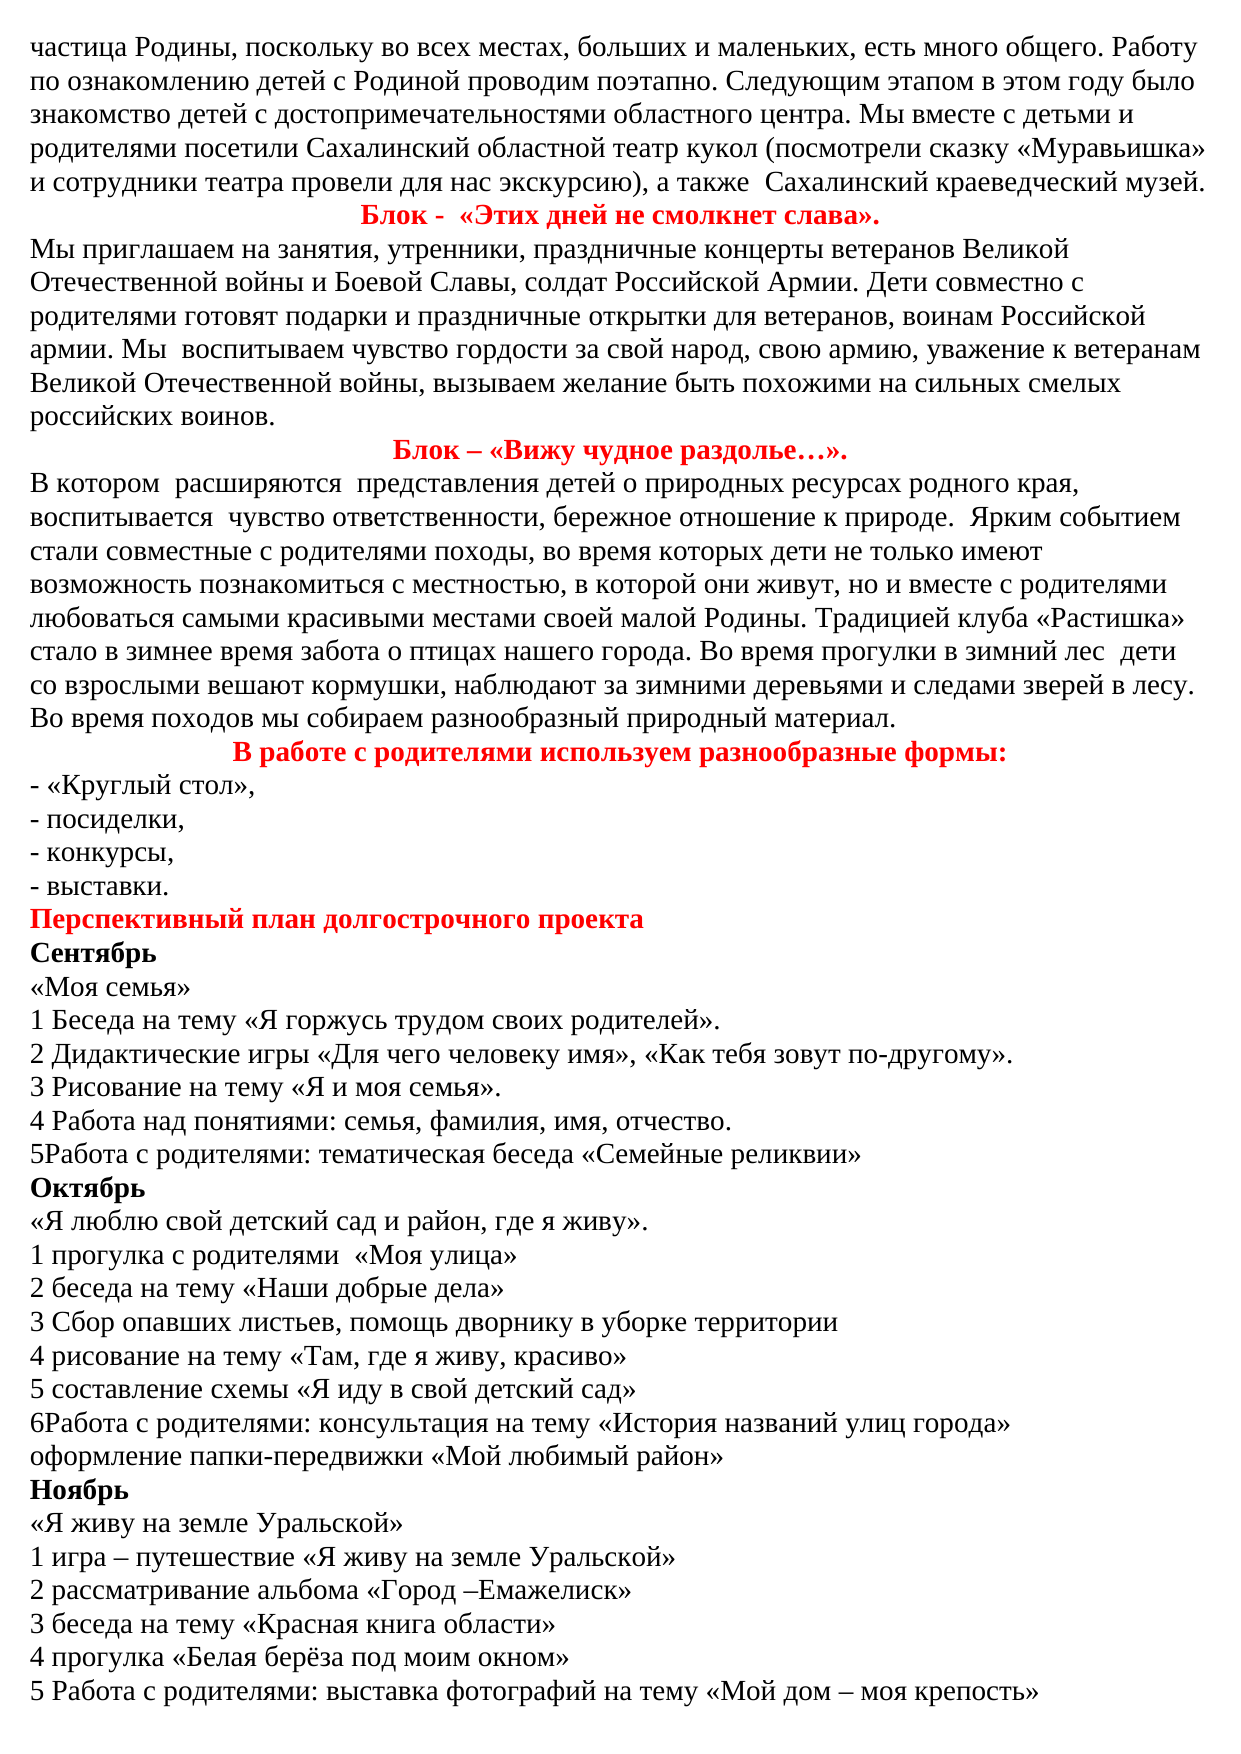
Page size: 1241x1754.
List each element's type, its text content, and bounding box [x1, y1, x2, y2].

text 5 составление схемы «Я иду в свой детский сад» [29, 1371, 1211, 1405]
text 3 Сбор опавших листьев, помощь дворнику в уборке территории [29, 1304, 1211, 1338]
text Октябрь [29, 1170, 1211, 1203]
text 1 игра – путешествие «Я живу на земле Уральской» [29, 1539, 1211, 1572]
text - посиделки, [29, 801, 1211, 834]
text 6Работа с родителями: консультация на тему «История названий улиц города» [29, 1405, 1211, 1438]
text Блок – «Вижу чудное раздолье…». [29, 432, 1211, 466]
text 1 прогулка с родителями «Моя улица» [29, 1237, 1211, 1271]
text 2 рассматривание альбома «Город –Емажелиск» [29, 1572, 1211, 1606]
text 2 беседа на тему «Наши добрые дела» [29, 1271, 1211, 1304]
text Ноябрь [29, 1472, 1211, 1505]
text Сентябрь [29, 935, 1211, 969]
text 1 Беседа на тему «Я горжусь трудом своих родителей». [29, 1002, 1211, 1036]
text 4 рисование на тему «Там, где я живу, красиво» [29, 1338, 1211, 1371]
text 3 Рисование на тему «Я и моя семья». [29, 1069, 1211, 1103]
text - выставки. [29, 868, 1211, 902]
text Перспективный план долгострочного проекта [29, 902, 1211, 935]
text 4 прогулка «Белая берёза под моим окном» [29, 1639, 1211, 1673]
text - «Круглый стол», [29, 767, 1211, 801]
text В работе с родителями используем разнообразные формы: [29, 734, 1211, 767]
text 5Работа с родителями: тематическая беседа «Семейные реликвии» [29, 1136, 1211, 1170]
text 2 Дидактические игры «Для чего человеку имя», «Как тебя зовут по-другому». [29, 1036, 1211, 1069]
text «Я люблю свой детский сад и район, где я живу». [29, 1203, 1211, 1237]
text 4 Работа над понятиями: семья, фамилия, имя, отчество. [29, 1103, 1211, 1136]
text оформление папки-передвижки «Мой любимый район» [29, 1438, 1211, 1472]
text «Я живу на земле Уральской» [29, 1505, 1211, 1539]
text Блок - «Этих дней не смолкнет слава». [29, 197, 1211, 231]
text «Моя семья» [29, 969, 1211, 1002]
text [29, 29, 1211, 197]
text 5 Работа с родителями: выставка фотографий на тему «Мой дом – моя крепость» [29, 1673, 1211, 1707]
text Мы приглашаем на занятия, утренники, праздничные концерты ветеранов Великой Отечественной войны и Боевой Славы, солдат Российской Армии. Дети совместно с родителями готовят подарки и праздничные открытки для ветеранов, воинам Российской армии. Мы воспитываем чувство гордости за свой народ, свою армию, уважение к ветеранам Великой Отечественной войны, вызываем желание быть похожими на сильных смелых российских воинов. [29, 231, 1211, 432]
text В котором расширяются представления детей о природных ресурсах родного края, воспитывается чувство ответственности, бережное отношение к природе. Ярким событием стали совместные с родителями походы, во время которых дети не только имеют возможность познакомиться с местностью, в которой они живут, но и вместе с родителями любоваться самыми красивыми местами своей малой Родины. Традицией клуба «Растишка» стало в зимнее время забота о птицах нашего города. Во время прогулки в зимний лес дети со взрослыми вешают кормушки, наблюдают за зимними деревьями и следами зверей в лесу. Во время походов мы собираем разнообразный природный материал. [29, 466, 1211, 734]
text - конкурсы, [29, 834, 1211, 868]
text 3 беседа на тему «Красная книга области» [29, 1606, 1211, 1639]
